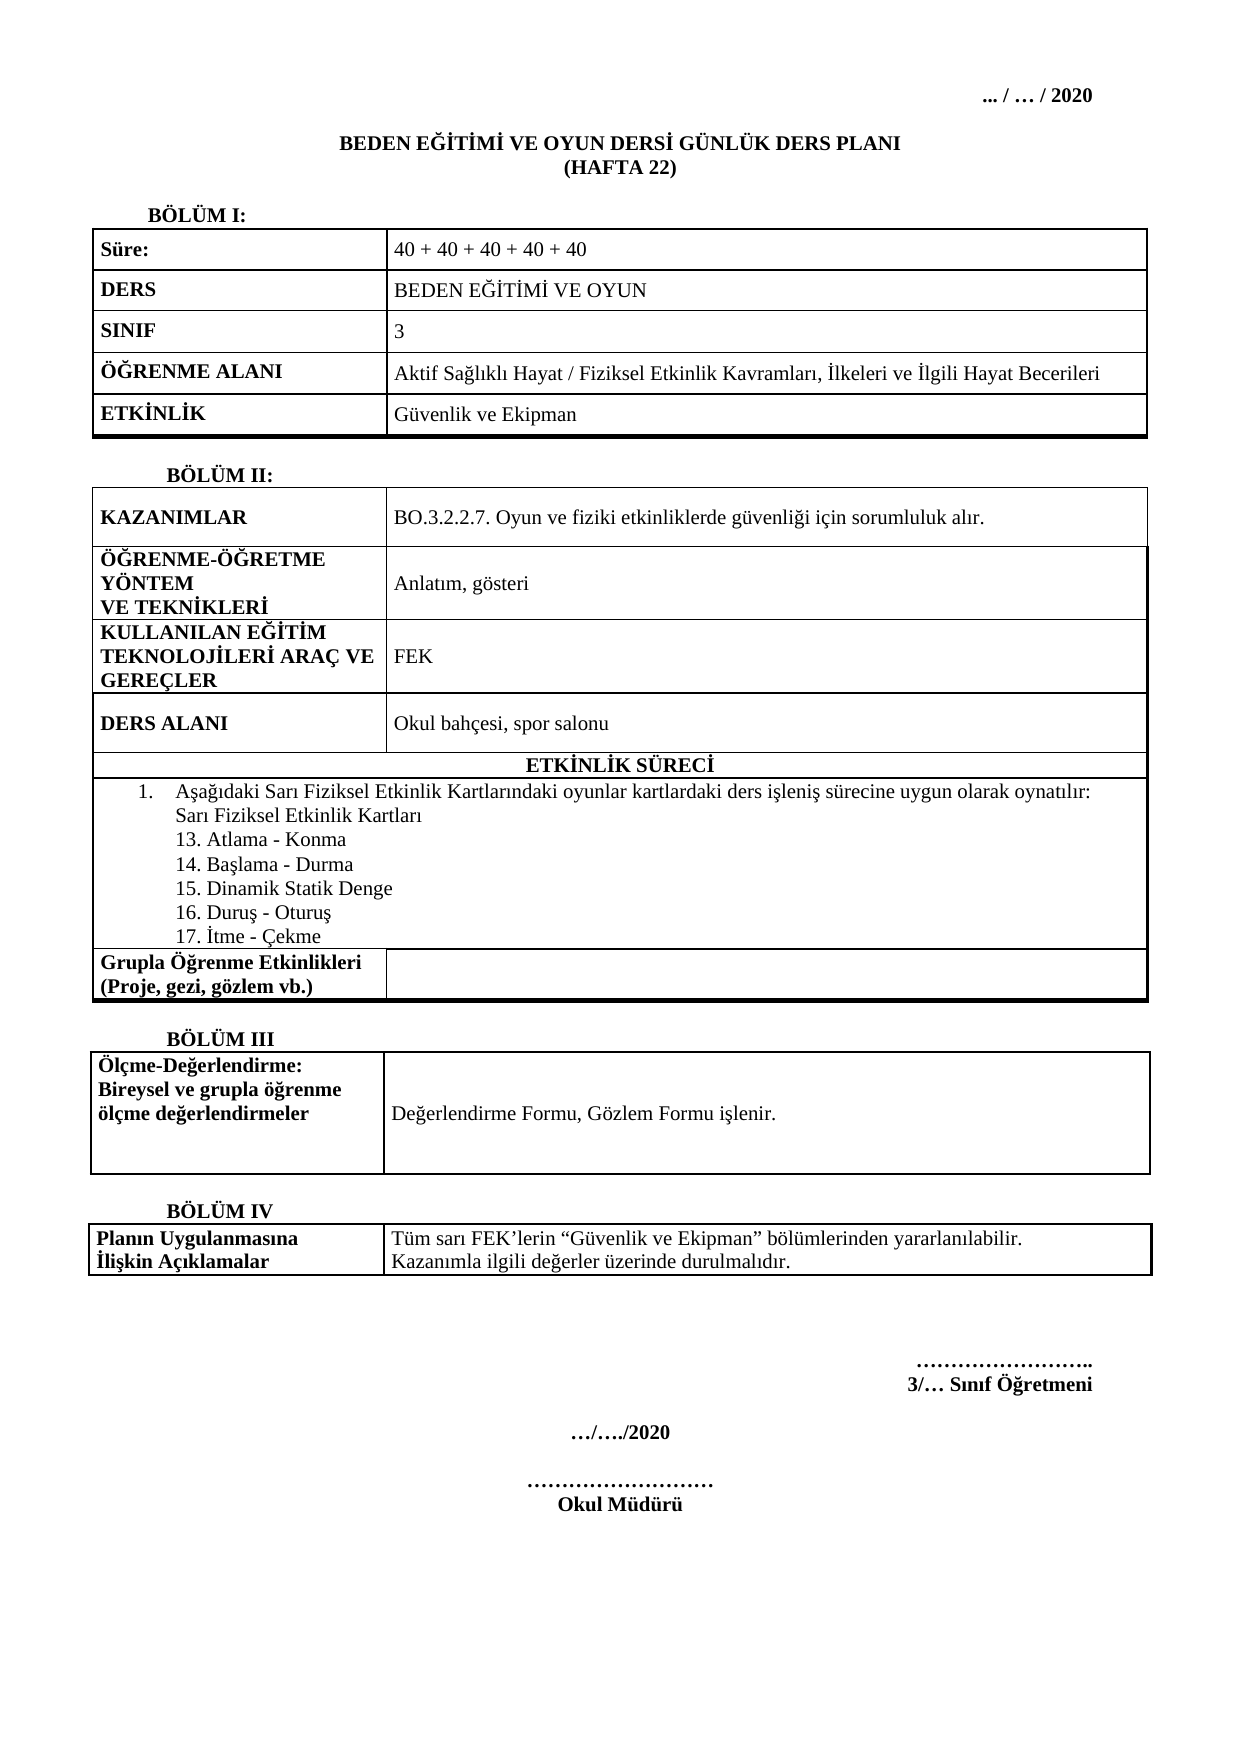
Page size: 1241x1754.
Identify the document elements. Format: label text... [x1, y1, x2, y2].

table_cell ETKİNLİK [94, 395, 386, 434]
text …/…./2020 [148, 1420, 1092, 1444]
text …………………….. [148, 1348, 1092, 1372]
table_cell Aşağıdaki Sarı Fiziksel Etkinlik Kartlarındaki oyunlar kartlardaki ders işleniş sürecine uygun olarak oynatılır: Sarı Fiziksel Etkinlik Kartları 13. Atlama - Konma 14. Başlama - Durma 15. Dinamik Statik Denge 16. Duruş - Oturuş 17. İtme - Çekme [94, 779, 1146, 948]
text BÖLÜM I: [148, 203, 1092, 227]
table_cell 3 [388, 311, 1146, 352]
table_header BO.3.2.2.7. Oyun ve fiziki etkinliklerde güvenliği için sorumluluk alır. [387, 488, 1147, 546]
text (HAFTA 22) [148, 155, 1092, 179]
table_cell ÖĞRENME-ÖĞRETME YÖNTEM VE TEKNİKLERİ [93, 547, 386, 619]
text BÖLÜM II: [148, 463, 1092, 487]
table_cell Aktif Sağlıklı Hayat / Fiziksel Etkinlik Kavramları, İlkeleri ve İlgili Hayat Becerileri [388, 353, 1146, 393]
table_cell [387, 950, 1146, 998]
table_header KAZANIMLAR [93, 488, 386, 546]
table_header Ölçme-Değerlendirme: Bireysel ve grupla öğrenme ölçme değerlendirmeler [92, 1053, 383, 1173]
table_header Planın Uygulanmasına İlişkin Açıklamalar [90, 1225, 383, 1273]
table_cell DERS ALANI [94, 694, 386, 752]
table_cell Güvenlik ve Ekipman [388, 395, 1146, 434]
table_cell BEDEN EĞİTİMİ VE OYUN [388, 271, 1146, 310]
text 3/… Sınıf Öğretmeni [148, 1372, 1092, 1396]
table_cell ÖĞRENME ALANI [94, 353, 386, 393]
table_header 40 + 40 + 40 + 40 + 40 [388, 230, 1146, 269]
table_header Süre: [94, 230, 386, 269]
text BEDEN EĞİTİMİ VE OYUN DERSİ GÜNLÜK DERS PLANI [148, 131, 1092, 155]
text Okul Müdürü [148, 1492, 1092, 1516]
table_header Değerlendirme Formu, Gözlem Formu işlenir. [385, 1053, 1149, 1173]
table_cell ETKİNLİK SÜRECİ [94, 753, 1146, 777]
text ……………………… [148, 1468, 1092, 1492]
table_cell Okul bahçesi, spor salonu [387, 694, 1146, 752]
table_cell KULLANILAN EĞİTİM TEKNOLOJİLERİ ARAÇ VE GEREÇLER [93, 620, 386, 692]
text ... / … / 2020 [148, 83, 1092, 107]
table_cell Anlatım, gösteri [387, 547, 1146, 619]
table_header Tüm sarı FEK’lerin “Güvenlik ve Ekipman” bölümlerinden yararlanılabilir. Kazanımla ilgili değerler üzerinde durulmalıdır. [385, 1225, 1150, 1273]
subtitle BÖLÜM IV [148, 1199, 1092, 1223]
table_cell DERS [94, 271, 386, 310]
subtitle BÖLÜM III [148, 1027, 1092, 1051]
table_cell FEK [387, 620, 1146, 692]
table_cell Grupla Öğrenme Etkinlikleri (Proje, gezi, gözlem vb.) [94, 949, 386, 998]
table_cell SINIF [94, 311, 386, 352]
